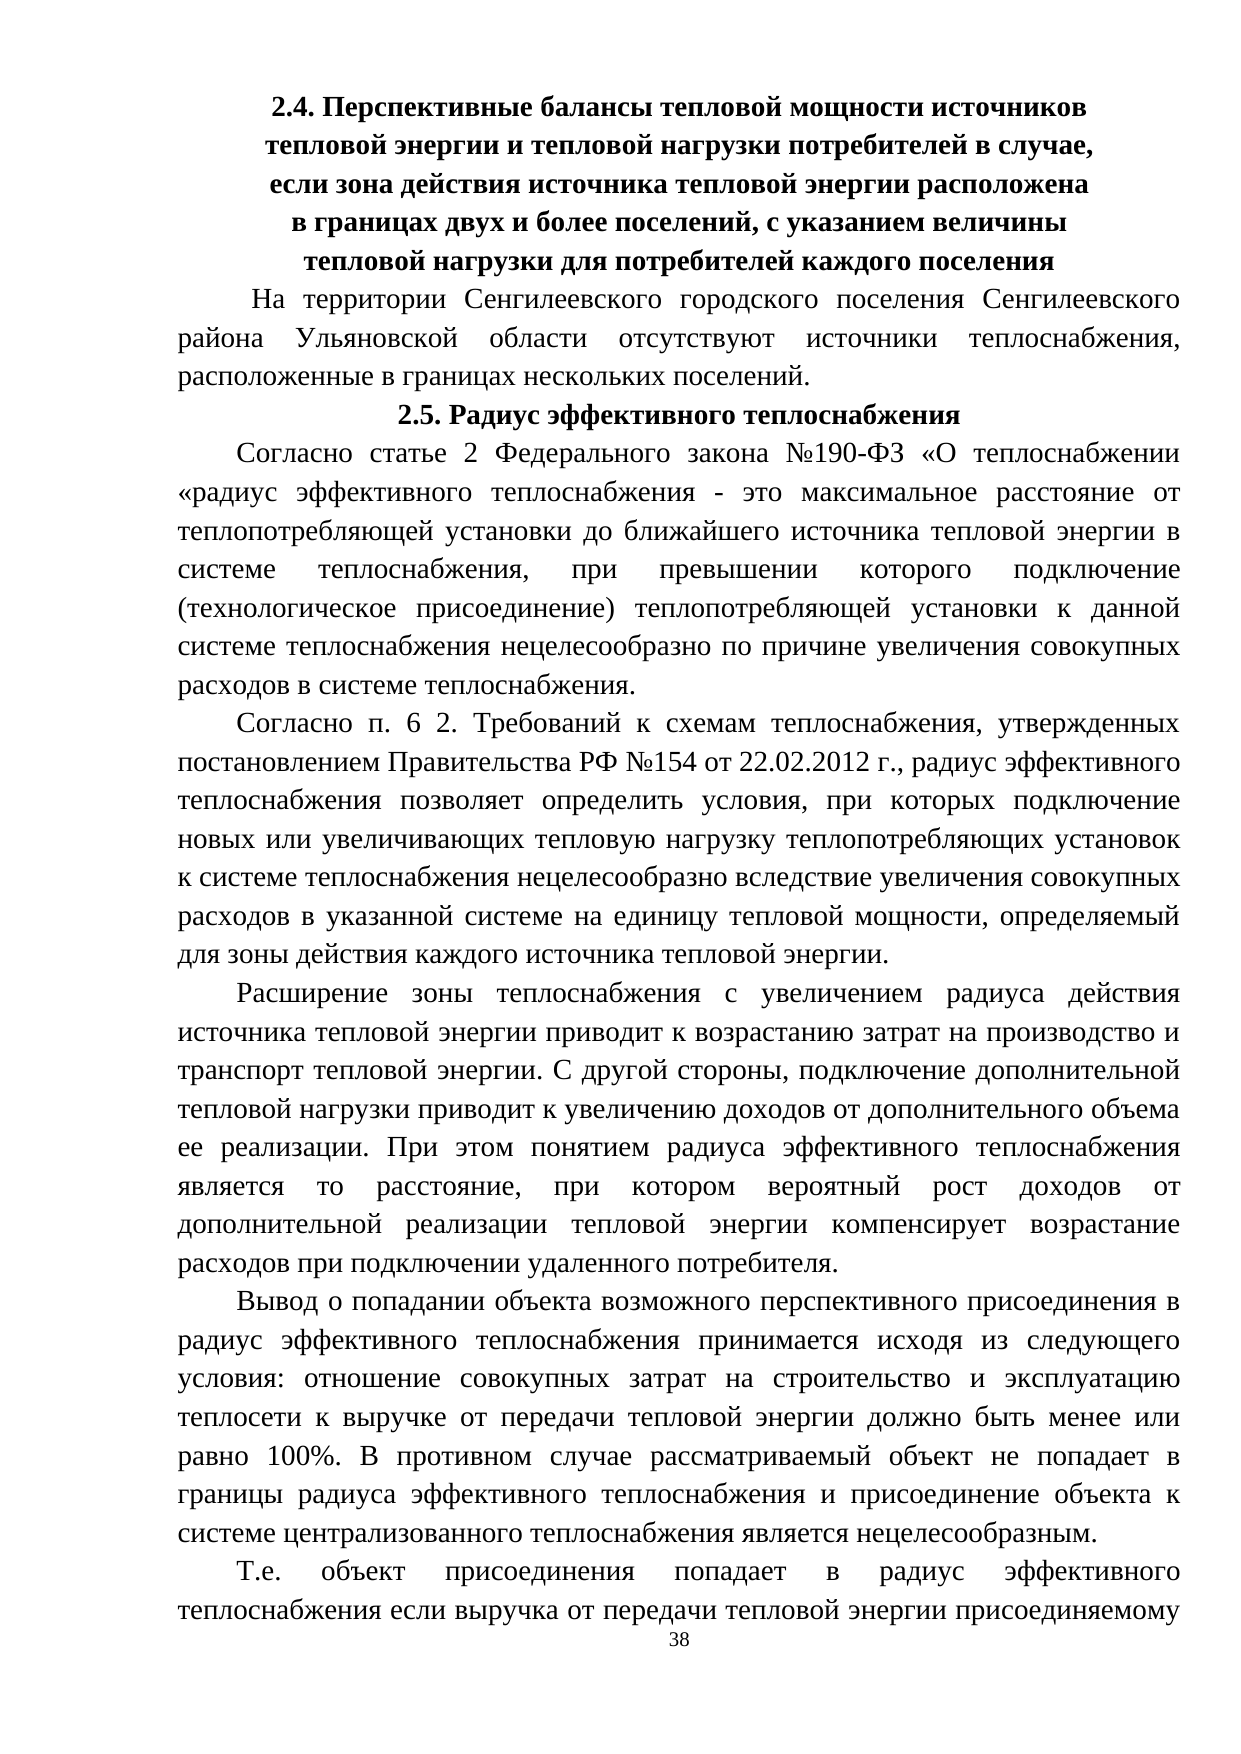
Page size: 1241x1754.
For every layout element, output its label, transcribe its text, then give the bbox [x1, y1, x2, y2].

text в границах двух и более поселений, с указанием величины [177, 204, 1181, 238]
text тепловой нагрузки для потребителей каждого поселения [177, 243, 1181, 276]
text 2.5. Радиус эффективного теплоснабжения [177, 397, 1181, 431]
text тепловой энергии и тепловой нагрузки потребителей в случае, [177, 127, 1181, 161]
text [177, 1553, 1181, 1625]
text Согласно п. 6 2. Требований к схемам теплоснабжения, утвержденных постановлением Правительства РФ №154 от 22.02.2012 г., радиус эффективного теплоснабжения позволяет определить условия, при которых подключение новых или увеличивающих тепловую нагрузку теплопотребляющих установок к системе теплоснабжения нецелесообразно вследствие увеличения совокупных расходов в указанной системе на единицу тепловой мощности, определяемый для зоны действия каждого источника тепловой энергии. [177, 705, 1181, 970]
text Вывод о попадании объекта возможного перспективного присоединения в радиус эффективного теплоснабжения принимается исходя из следующего условия: отношение совокупных затрат на строительство и эксплуатацию теплосети к выручке от передачи тепловой энергии должно быть менее или равно 100%. В противном случае рассматриваемый объект не попадает в границы радиуса эффективного теплоснабжения и присоединение объекта к системе централизованного теплоснабжения является нецелесообразным. [177, 1283, 1181, 1548]
text 2.4. Перспективные балансы тепловой мощности источников [177, 89, 1181, 122]
text Согласно статье 2 Федерального закона №190-ФЗ «О теплоснабжении «радиус эффективного теплоснабжения - это максимальное расстояние от теплопотребляющей установки до ближайшего источника тепловой энергии в системе теплоснабжения, при превышении которого подключение (технологическое присоединение) теплопотребляющей установки к данной системе теплоснабжения нецелесообразно по причине увеличения совокупных расходов в системе теплоснабжения. [177, 436, 1181, 700]
text На территории Сенгилеевского городского поселения Сенгилеевского района Ульяновской области отсутствуют источники теплоснабжения, расположенные в границах нескольких поселений. [177, 281, 1181, 392]
text Расширение зоны теплоснабжения с увеличением радиуса действия источника тепловой энергии приводит к возрастанию затрат на производство и транспорт тепловой энергии. С другой стороны, подключение дополнительной тепловой нагрузки приводит к увеличению доходов от дополнительного объема ее реализации. При этом понятием радиуса эффективного теплоснабжения является то расстояние, при котором вероятный рост доходов от дополнительной реализации тепловой энергии компенсирует возрастание расходов при подключении удаленного потребителя. [177, 975, 1181, 1278]
text если зона действия источника тепловой энергии расположена [177, 166, 1181, 199]
